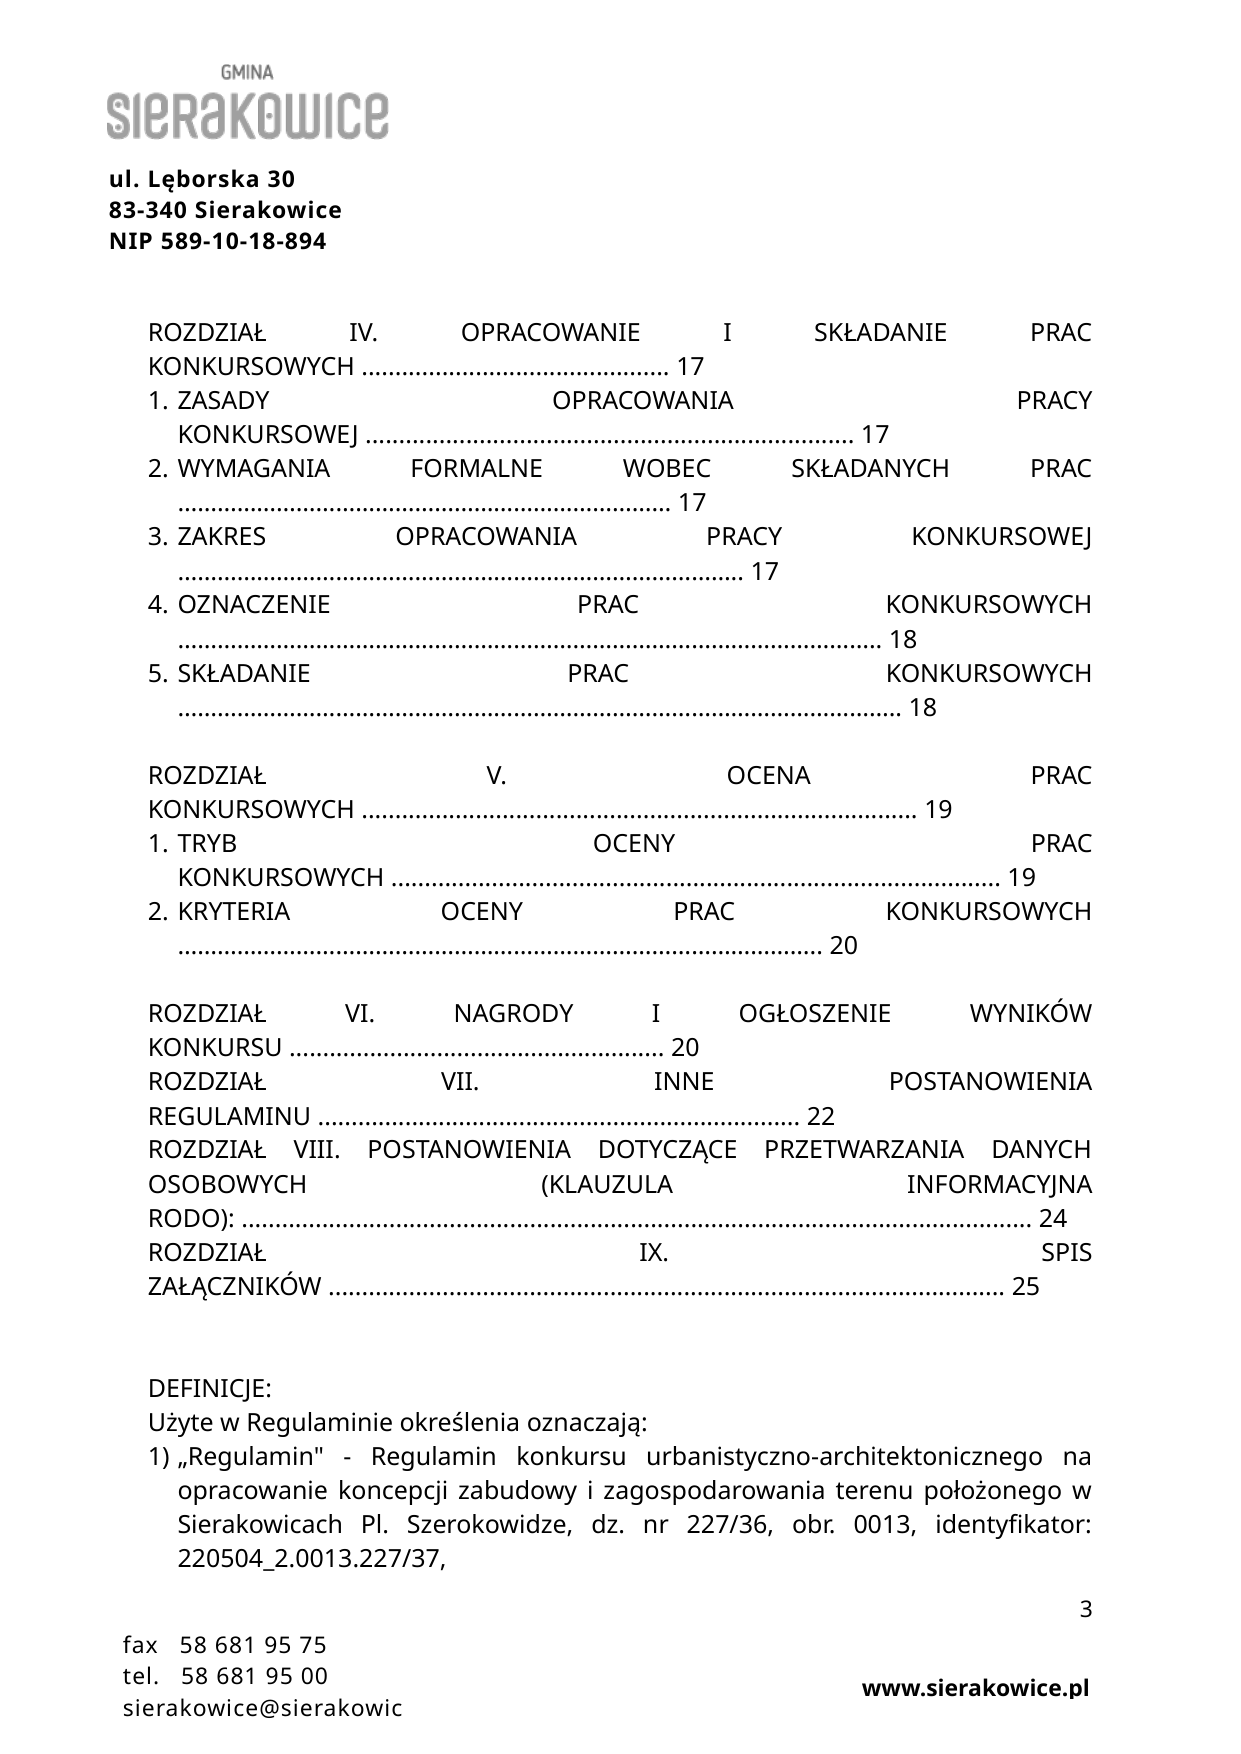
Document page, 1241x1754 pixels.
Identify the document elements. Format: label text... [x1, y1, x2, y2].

list TRYB OCENY PRAC KONKURSOWYCH ........................................................................................... 19 [148, 826, 1093, 894]
text DEFINICJE: [148, 1371, 1093, 1405]
text Użyte w Regulaminie określenia oznaczają: [148, 1405, 1093, 1439]
list „Regulamin" - Regulamin konkursu urbanistyczno-architektonicznego na opracowanie koncepcji zabudowy i zagospodarowania terenu położonego w Sierakowicach Pl. Szerokowidze, dz. nr 227/36, obr. 0013, identyfikator: 220504_2.0013.227/37, [148, 1439, 1093, 1575]
list KRYTERIA OCENY PRAC KONKURSOWYCH …………………………………………………………………………………….. 20 [148, 894, 1093, 962]
list ZASADY OPRACOWANIA PRACY KONKURSOWEJ ......................................................................... 17 [148, 383, 1093, 451]
text ROZDZIAŁ VII. INNE POSTANOWIENIA REGULAMINU ........................................................................ 22 [148, 1064, 1093, 1132]
text ROZDZIAŁ VI. NAGRODY I OGŁOSZENIE WYNIKÓW KONKURSU ........................................................ 20 [148, 996, 1093, 1064]
text ROZDZIAŁ V. OCENA PRAC KONKURSOWYCH ................................................................................... 19 [148, 757, 1093, 826]
text ROZDZIAŁ VIII. POSTANOWIENIA DOTYCZĄCE PRZETWARZANIA DANYCH OSOBOWYCH (KLAUZULA INFORMACYJNA RODO): ...................................................................................................................... 24 [148, 1132, 1093, 1234]
text ROZDZIAŁ IV. OPRACOWANIE I SKŁADANIE PRAC KONKURSOWYCH .............................................. 17 [148, 315, 1093, 383]
list WYMAGANIA FORMALNE WOBEC SKŁADANYCH PRAC ………………………………………………………………… 17 [148, 451, 1093, 519]
list ZAKRES OPRACOWANIA PRACY KONKURSOWEJ ………………………………………………………………………….. 17 [148, 519, 1093, 587]
list OZNACZENIE PRAC KONKURSOWYCH …………………………………………………………………………………………….. 18 [148, 587, 1093, 655]
text ROZDZIAŁ IX. SPIS ZAŁĄCZNIKÓW ..................................................................................................... 25 [148, 1234, 1093, 1302]
list SKŁADANIE PRAC KONKURSOWYCH ……………………………………………………………………………………………….. 18 [148, 655, 1093, 723]
picture [107, 64, 389, 140]
